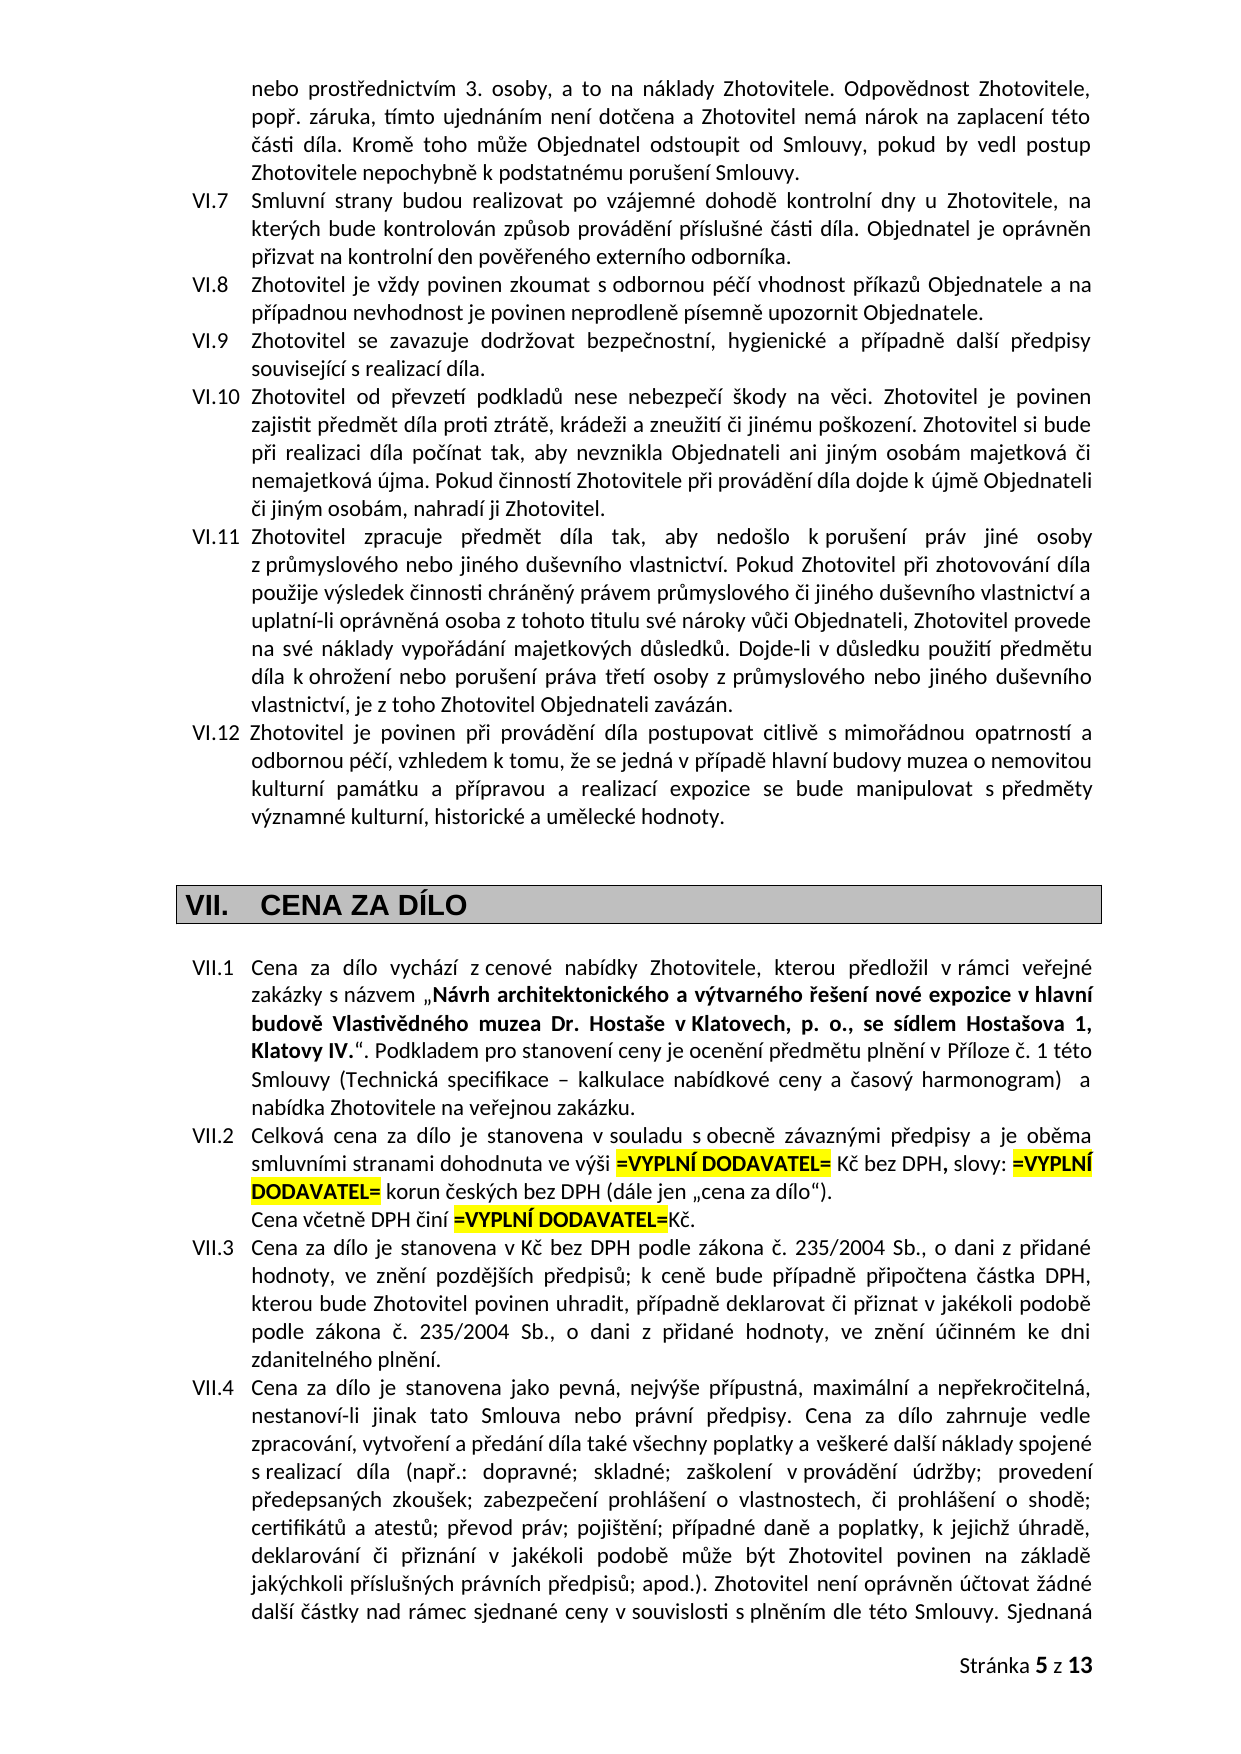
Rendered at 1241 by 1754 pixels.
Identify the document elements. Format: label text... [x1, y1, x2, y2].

text Cena včetně DPH činí =VYPLNÍ DODAVATEL=Kč. [192, 1205, 454, 1233]
text VI.7 Smluvní strany budou realizovat po vzájemné dohodě kontrolní dny u Zhotovitele, na kterých bude kontrolován způsob provádění příslušné části díla. Objednatel je oprávněn přizvat na kontrolní den pověřeného externího odborníka. [192, 186, 1092, 270]
text VI.9 Zhotovitel se zavazuje dodržovat bezpečnostní, hygienické a případně další předpisy související s realizací díla. [192, 326, 1092, 382]
text VII.3 Cena za dílo je stanovena v Kč bez DPH podle zákona č. 235/2004 Sb., o dani z přidané hodnoty, ve znění pozdějších předpisů; k ceně bude případně připočtena částka DPH, kterou bude Zhotovitel povinen uhradit, případně deklarovat či přiznat v jakékoli podobě podle zákona č. 235/2004 Sb., o dani z přidané hodnoty, ve znění účinném ke dni zdanitelného plnění. [192, 1233, 1092, 1373]
text Cena včetně DPH činí =VYPLNÍ DODAVATEL=Kč. [668, 1205, 1092, 1233]
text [192, 1373, 1092, 1625]
text VII.2 Celková cena za dílo je stanovena v souladu s obecně závaznými předpisy a je oběma smluvními stranami dohodnuta ve výši =VYPLNÍ DODAVATEL= Kč bez DPH, slovy: =VYPLNÍ DODAVATEL= korun českých bez DPH (dále jen „cena za dílo“). [192, 1121, 1092, 1205]
list CENA ZA DÍLO [177, 886, 1101, 923]
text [192, 74, 1092, 186]
text VI.11 Zhotovitel zpracuje předmět díla tak, aby nedošlo k porušení práv jiné osoby z průmyslového nebo jiného duševního vlastnictví. Pokud Zhotovitel při zhotovování díla použije výsledek činnosti chráněný právem průmyslového či jiného duševního vlastnictví a uplatní-li oprávněná osoba z tohoto titulu své nároky vůči Objednateli, Zhotovitel provede na své náklady vypořádání majetkových důsledků. Dojde-li v důsledku použití předmětu díla k ohrožení nebo porušení práva třetí osoby z průmyslového nebo jiného duševního vlastnictví, je z toho Zhotovitel Objednateli zavázán. [192, 522, 1092, 718]
text VII.1 Cena za dílo vychází z cenové nabídky Zhotovitele, kterou předložil v rámci veřejné zakázky s názvem „Návrh architektonického a výtvarného řešení nové expozice v hlavní budově Vlastivědného muzea Dr. Hostaše v Klatovech, p. o., se sídlem Hostašova 1, Klatovy IV.“. Podkladem pro stanovení ceny je ocenění předmětu plnění v Příloze č. 1 této Smlouvy (Technická specifikace – kalkulace nabídkové ceny a časový harmonogram) a nabídka Zhotovitele na veřejnou zakázku. [192, 953, 1092, 1121]
text VI.12 Zhotovitel je povinen při provádění díla postupovat citlivě s mimořádnou opatrností a odbornou péčí, vzhledem k tomu, že se jedná v případě hlavní budovy muzea o nemovitou kulturní památku a přípravou a realizací expozice se bude manipulovat s předměty významné kulturní, historické a umělecké hodnoty. [192, 718, 1092, 830]
text VI.10 Zhotovitel od převzetí podkladů nese nebezpečí škody na věci. Zhotovitel je povinen zajistit předmět díla proti ztrátě, krádeži a zneužití či jinému poškození. Zhotovitel si bude při realizaci díla počínat tak, aby nevznikla Objednateli ani jiným osobám majetková či nemajetková újma. Pokud činností Zhotovitele při provádění díla dojde k újmě Objednateli či jiným osobám, nahradí ji Zhotovitel. [192, 382, 1092, 522]
text VI.8 Zhotovitel je vždy povinen zkoumat s odbornou péčí vhodnost příkazů Objednatele a na případnou nevhodnost je povinen neprodleně písemně upozornit Objednatele. [192, 270, 1092, 326]
